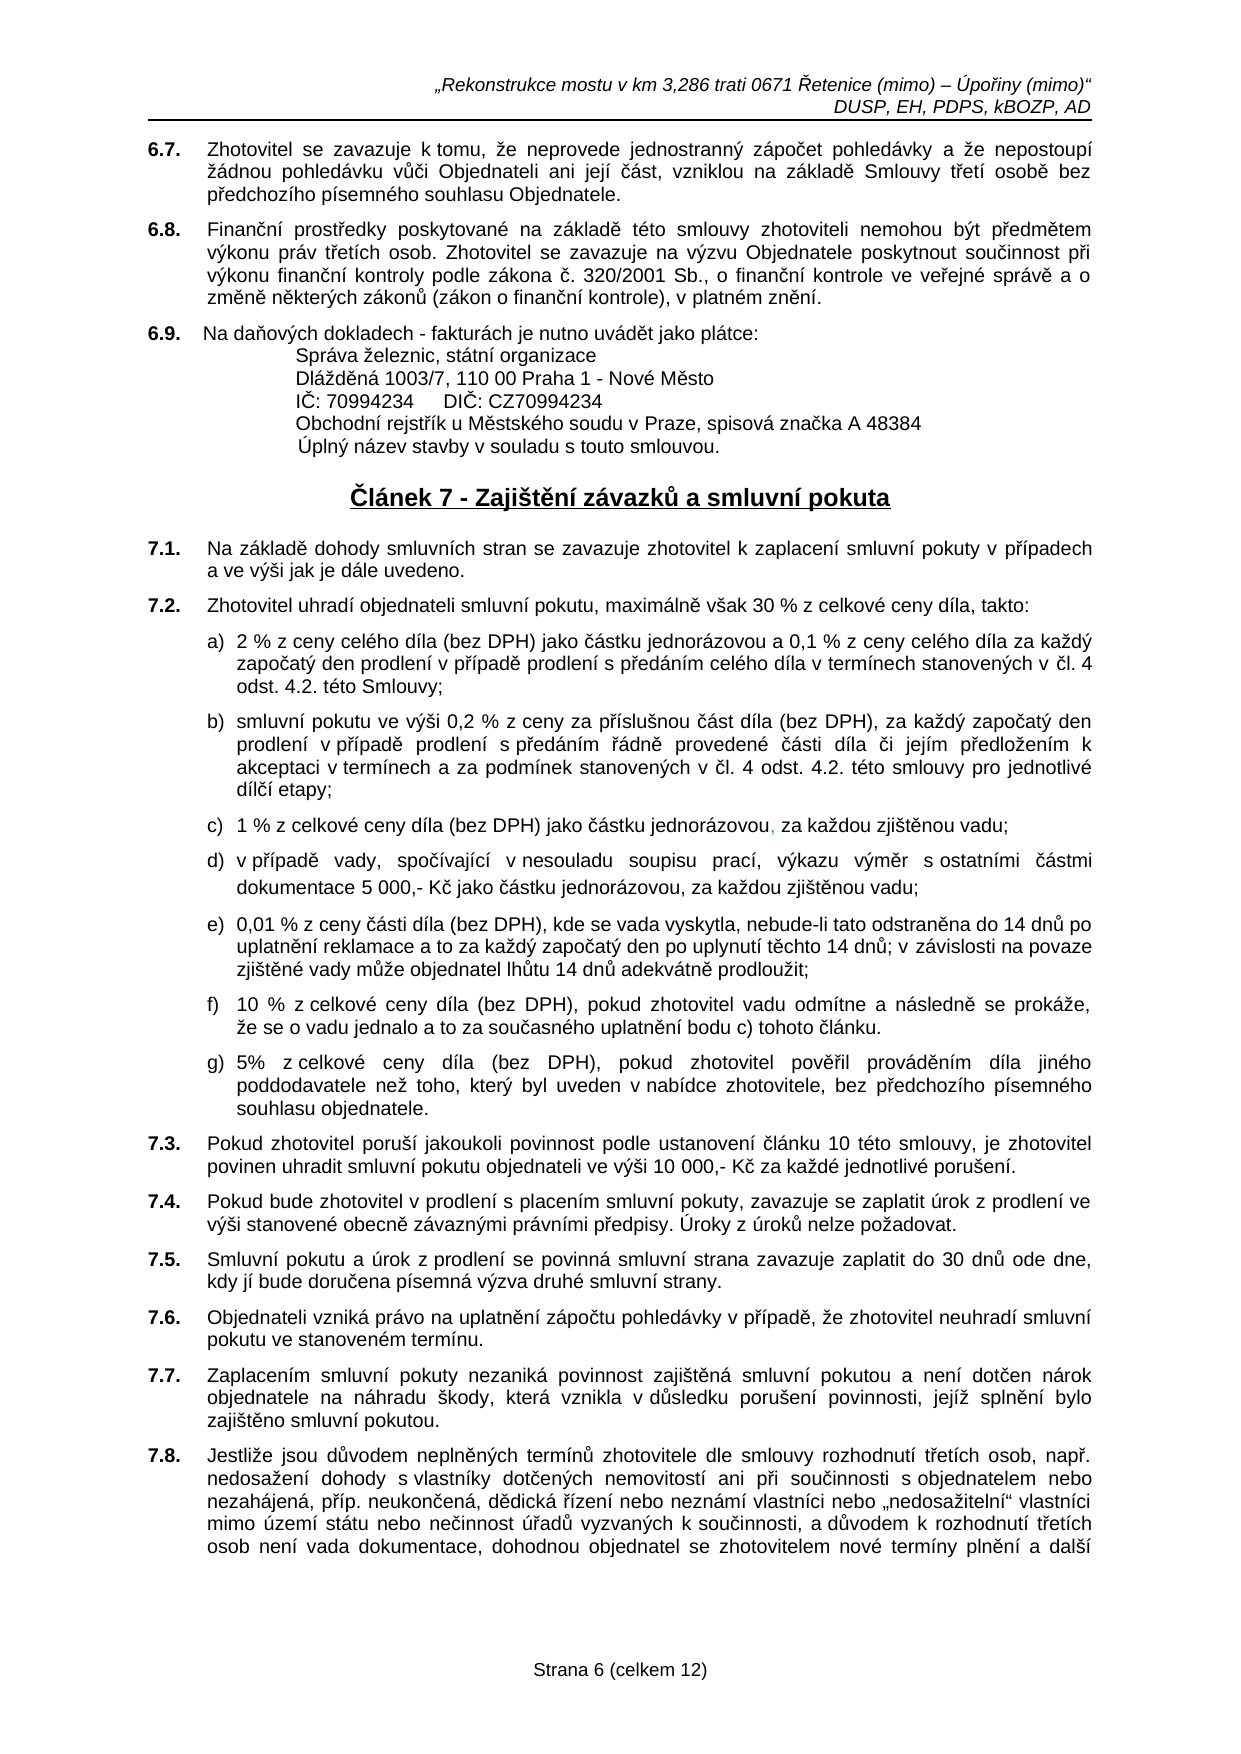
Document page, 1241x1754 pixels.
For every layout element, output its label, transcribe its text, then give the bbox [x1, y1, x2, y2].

text b) smluvní pokutu ve výši 0,2 % z ceny za příslušnou část díla (bez DPH), za každý započatý den prodlení v případě prodlení s předáním řádně provedené části díla či jejím předložením k akceptaci v termínech a za podmínek stanovených v čl. 4 odst. 4.2. této smlouvy pro jednotlivé dílčí etapy; [207, 710, 1092, 801]
text 7.1. Na základě dohody smluvních stran se zavazuje zhotovitel k zaplacení smluvní pokuty v případech a ve výši jak je dále uvedeno. [148, 536, 1092, 582]
text g) 5% z celkové ceny díla (bez DPH), pokud zhotovitel pověřil prováděním díla jiného poddodavatele než toho, který byl uveden v nabídce zhotovitele, bez předchozího písemného souhlasu objednatele. [207, 1051, 1092, 1119]
text d) v případě vady, spočívající v nesouladu soupisu prací, výkazu výměr s ostatními částmi dokumentace 5 000,- Kč jako částku jednorázovou, za každou zjištěnou vadu; [207, 849, 1092, 900]
text 7.4. Pokud bude zhotovitel v prodlení s placením smluvní pokuty, zavazuje se zaplatit úrok z prodlení ve výši stanovené obecně závaznými právními předpisy. Úroky z úroků nelze požadovat. [148, 1190, 1092, 1235]
text Úplný název stavby v souladu s touto smlouvou. [148, 435, 1092, 458]
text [148, 1444, 1092, 1558]
text 7.5. Smluvní pokutu a úrok z prodlení se povinná smluvní strana zavazuje zaplatit do 30 dnů ode dne, kdy jí bude doručena písemná výzva druhé smluvní strany. [148, 1248, 1092, 1293]
subtitle 7.2. Zhotovitel uhradí objednateli smluvní pokutu, maximálně však 30 % z celkové ceny díla, takto: [148, 594, 1092, 617]
text 6.9. Na daňových dokladech - fakturách je nutno uvádět jako plátce: [148, 321, 1092, 344]
text Obchodní rejstřík u Městského soudu v Praze, spisová značka A 48384 [148, 412, 1092, 435]
text 6.8. Finanční prostředky poskytované na základě této smlouvy zhotoviteli nemohou být předmětem výkonu práv třetích osob. Zhotovitel se zavazuje na výzvu Objednatele poskytnout součinnost při výkonu finanční kontroly podle zákona č. 320/2001 Sb., o finanční kontrole ve veřejné správě a o změně některých zákonů (zákon o finanční kontrole), v platném znění. [148, 218, 1092, 309]
text e) 0,01 % z ceny části díla (bez DPH), kde se vada vyskytla, nebude-li tato odstraněna do 14 dnů po uplatnění reklamace a to za každý započatý den po uplynutí těchto 14 dnů; v závislosti na povaze zjištěné vady může objednatel lhůtu 14 dnů adekvátně prodloužit; [207, 913, 1092, 981]
text IČ: 70994234 DIČ: CZ70994234 [148, 389, 1092, 412]
text 7.7. Zaplacením smluvní pokuty nezaniká povinnost zajištěná smluvní pokutou a není dotčen nárok objednatele na náhradu škody, která vznikla v důsledku porušení povinnosti, jejíž splnění bylo zajištěno smluvní pokutou. [148, 1363, 1092, 1432]
subtitle Článek 7 - Zajištění závazků a smluvní pokuta [148, 483, 1092, 511]
text f) 10 % z celkové ceny díla (bez DPH), pokud zhotovitel vadu odmítne a následně se prokáže, že se o vadu jednalo a to za současného uplatnění bodu c) tohoto článku. [207, 993, 1092, 1039]
text a) 2 % z ceny celého díla (bez DPH) jako částku jednorázovou a 0,1 % z ceny celého díla za každý započatý den prodlení v případě prodlení s předáním celého díla v termínech stanovených v čl. 4 odst. 4.2. této Smlouvy; [207, 629, 1092, 698]
text 7.3. Pokud zhotovitel poruší jakoukoli povinnost podle ustanovení článku 10 této smlouvy, je zhotovitel povinen uhradit smluvní pokutu objednateli ve výši 10 000,- Kč za každé jednotlivé porušení. [148, 1132, 1092, 1177]
text Správa železnic, státní organizace [148, 344, 1092, 367]
text 6.7. Zhotovitel se zavazuje k tomu, že neprovede jednostranný zápočet pohledávky a že nepostoupí žádnou pohledávku vůči Objednateli ani její část, vzniklou na základě Smlouvy třetí osobě bez předchozího písemného souhlasu Objednatele. [148, 137, 1092, 206]
text c) 1 % z celkové ceny díla (bez DPH) jako částku jednorázovou, za každou zjištěnou vadu; [207, 813, 1092, 836]
text 7.6. Objednateli vzniká právo na uplatnění zápočtu pohledávky v případě, že zhotovitel neuhradí smluvní pokutu ve stanoveném termínu. [148, 1306, 1092, 1351]
text Dlážděná 1003/7, 110 00 Praha 1 - Nové Město [148, 367, 1092, 389]
